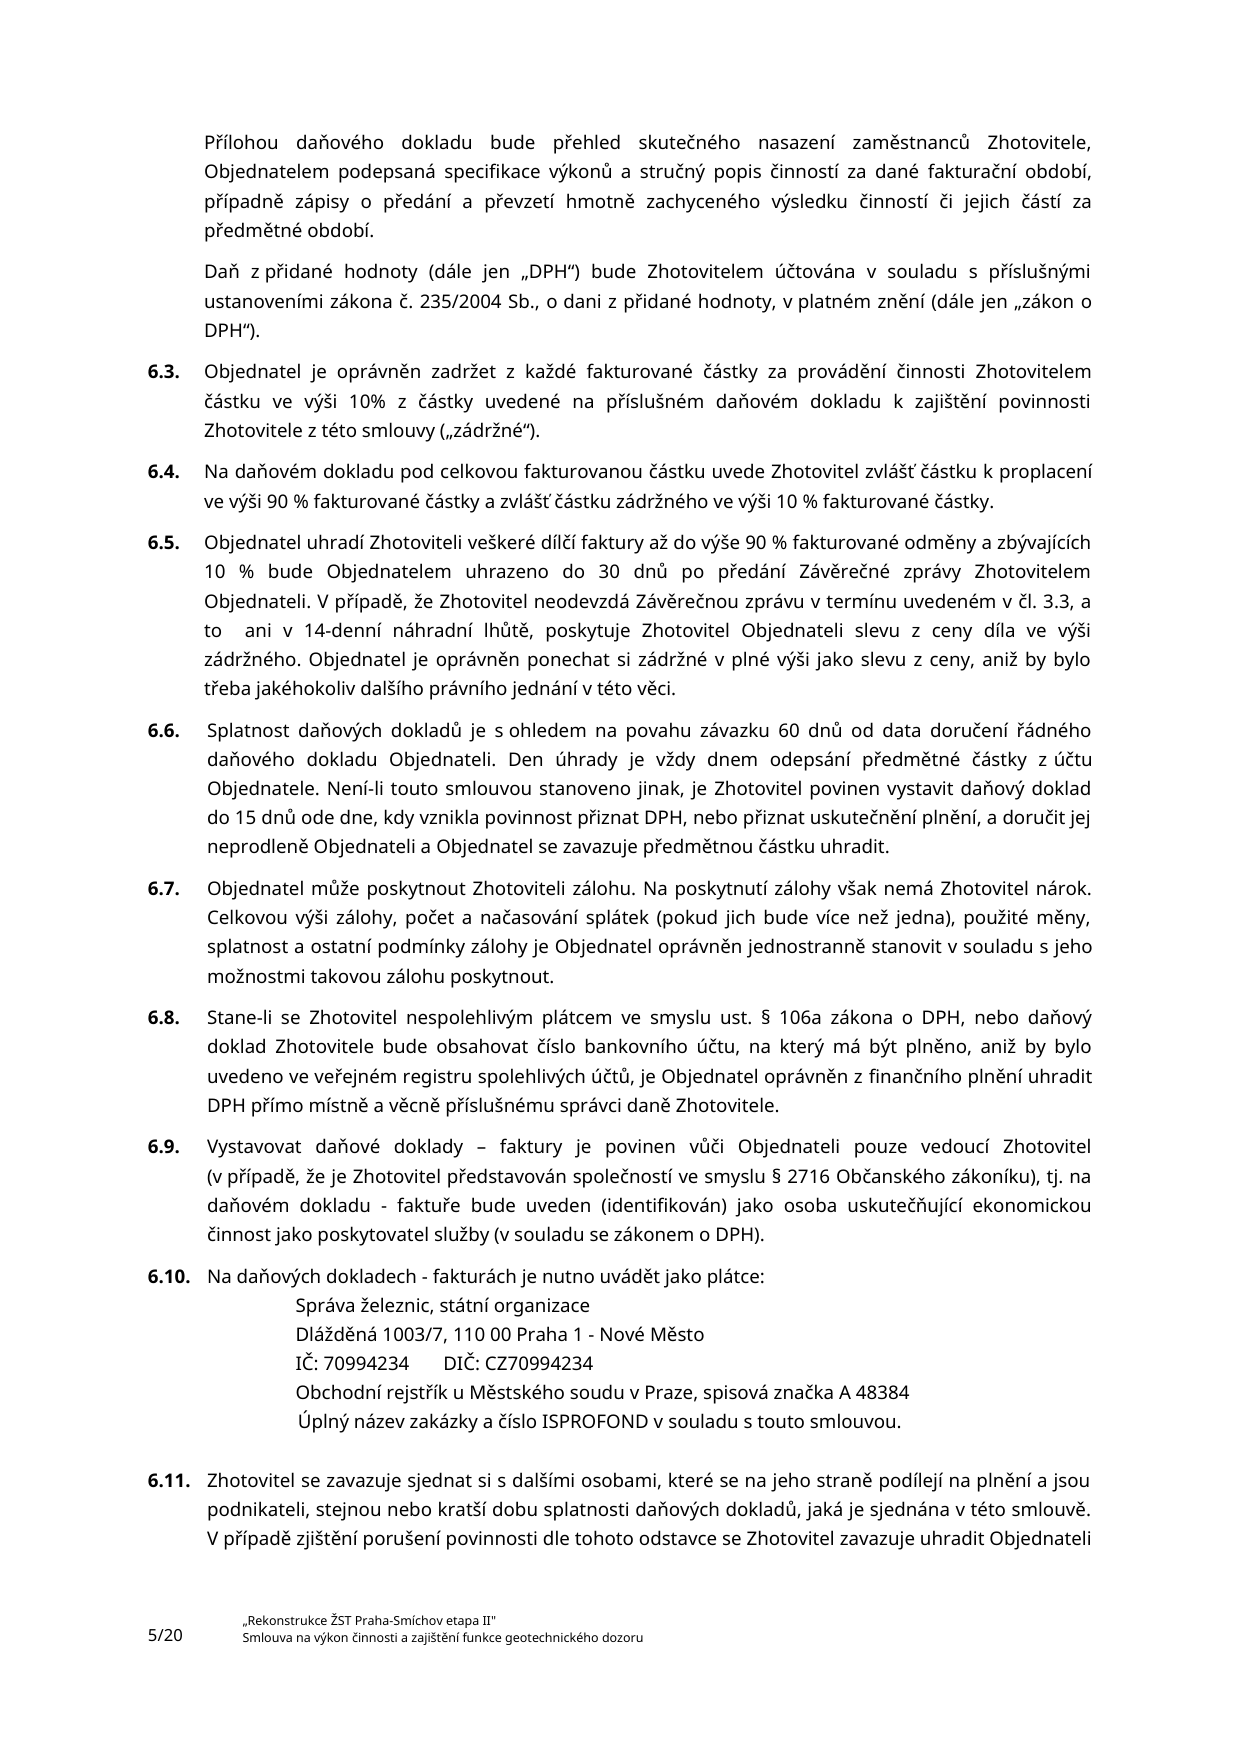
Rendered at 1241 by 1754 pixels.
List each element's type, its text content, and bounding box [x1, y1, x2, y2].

text 6.9. Vystavovat daňové doklady – faktury je povinen vůči Objednateli pouze vedoucí Zhotovitel (v případě, že je Zhotovitel představován společností ve smyslu § 2716 Občanského zákoníku), tj. na daňovém dokladu - faktuře bude uveden (identifikován) jako osoba uskutečňující ekonomickou činnost jako poskytovatel služby (v souladu se zákonem o DPH). [148, 1131, 1092, 1247]
text IČ: 70994234 DIČ: CZ70994234 [148, 1347, 1092, 1376]
text 6.3. Objednatel je oprávněn zadržet z každé fakturované částky za provádění činnosti Zhotovitelem částku ve výši 10% z částky uvedené na příslušném daňovém dokladu k zajištění povinnosti Zhotovitele z této smlouvy („zádržné“). [148, 356, 1092, 443]
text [148, 126, 1092, 243]
text 6.8. Stane-li se Zhotovitel nespolehlivým plátcem ve smyslu ust. § 106a zákona o DPH, nebo daňový doklad Zhotovitele bude obsahovat číslo bankovního účtu, na který má být plněno, aniž by bylo uvedeno ve veřejném registru spolehlivých účtů, je Objednatel oprávněn z finančního plnění uhradit DPH přímo místně a věcně příslušnému správci daně Zhotovitele. [148, 1001, 1092, 1118]
text 6.4. Na daňovém dokladu pod celkovou fakturovanou částku uvede Zhotovitel zvlášť částku k proplacení ve výši 90 % fakturované částky a zvlášť částku zádržného ve výši 10 % fakturované částky. [148, 456, 1092, 514]
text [148, 1464, 1092, 1551]
text Úplný název zakázky a číslo ISPROFOND v souladu s touto smlouvou. [148, 1406, 1092, 1435]
text 6.5. Objednatel uhradí Zhotoviteli veškeré dílčí faktury až do výše 90 % fakturované odměny a zbývajících 10 % bude Objednatelem uhrazeno do 30 dnů po předání Závěrečné zprávy Zhotovitelem Objednateli. V případě, že Zhotovitel neodevzdá Závěrečnou zprávu v termínu uvedeném v čl. 3.3, a to ani v 14-denní náhradní lhůtě, poskytuje Zhotovitel Objednateli slevu z ceny díla ve výši zádržného. Objednatel je oprávněn ponechat si zádržné v plné výši jako slevu z ceny, aniž by bylo třeba jakéhokoliv dalšího právního jednání v této věci. [148, 526, 1092, 701]
text Obchodní rejstřík u Městského soudu v Praze, spisová značka A 48384 [148, 1376, 1092, 1406]
text Dlážděná 1003/7, 110 00 Praha 1 - Nové Město [148, 1318, 1092, 1347]
text Daň z přidané hodnoty (dále jen „DPH“) bude Zhotovitelem účtována v souladu s příslušnými ustanoveními zákona č. 235/2004 Sb., o dani z přidané hodnoty, v platném znění (dále jen „zákon o DPH“). [148, 256, 1092, 343]
text 6.7. Objednatel může poskytnout Zhotoviteli zálohu. Na poskytnutí zálohy však nemá Zhotovitel nárok. Celkovou výši zálohy, počet a načasování splátek (pokud jich bude více než jedna), použité měny, splatnost a ostatní podmínky zálohy je Objednatel oprávněn jednostranně stanovit v souladu s jeho možnostmi takovou zálohu poskytnout. [148, 872, 1092, 989]
text 6.10. Na daňových dokladech - fakturách je nutno uvádět jako plátce: [148, 1260, 1092, 1289]
text 6.6. Splatnost daňových dokladů je s ohledem na povahu závazku 60 dnů od data doručení řádného daňového dokladu Objednateli. Den úhrady je vždy dnem odepsání předmětné částky z účtu Objednatele. Není-li touto smlouvou stanoveno jinak, je Zhotovitel povinen vystavit daňový doklad do 15 dnů ode dne, kdy vznikla povinnost přiznat DPH, nebo přiznat uskutečnění plnění, a doručit jej neprodleně Objednateli a Objednatel se zavazuje předmětnou částku uhradit. [148, 714, 1092, 860]
text Správa železnic, státní organizace [148, 1289, 1092, 1318]
